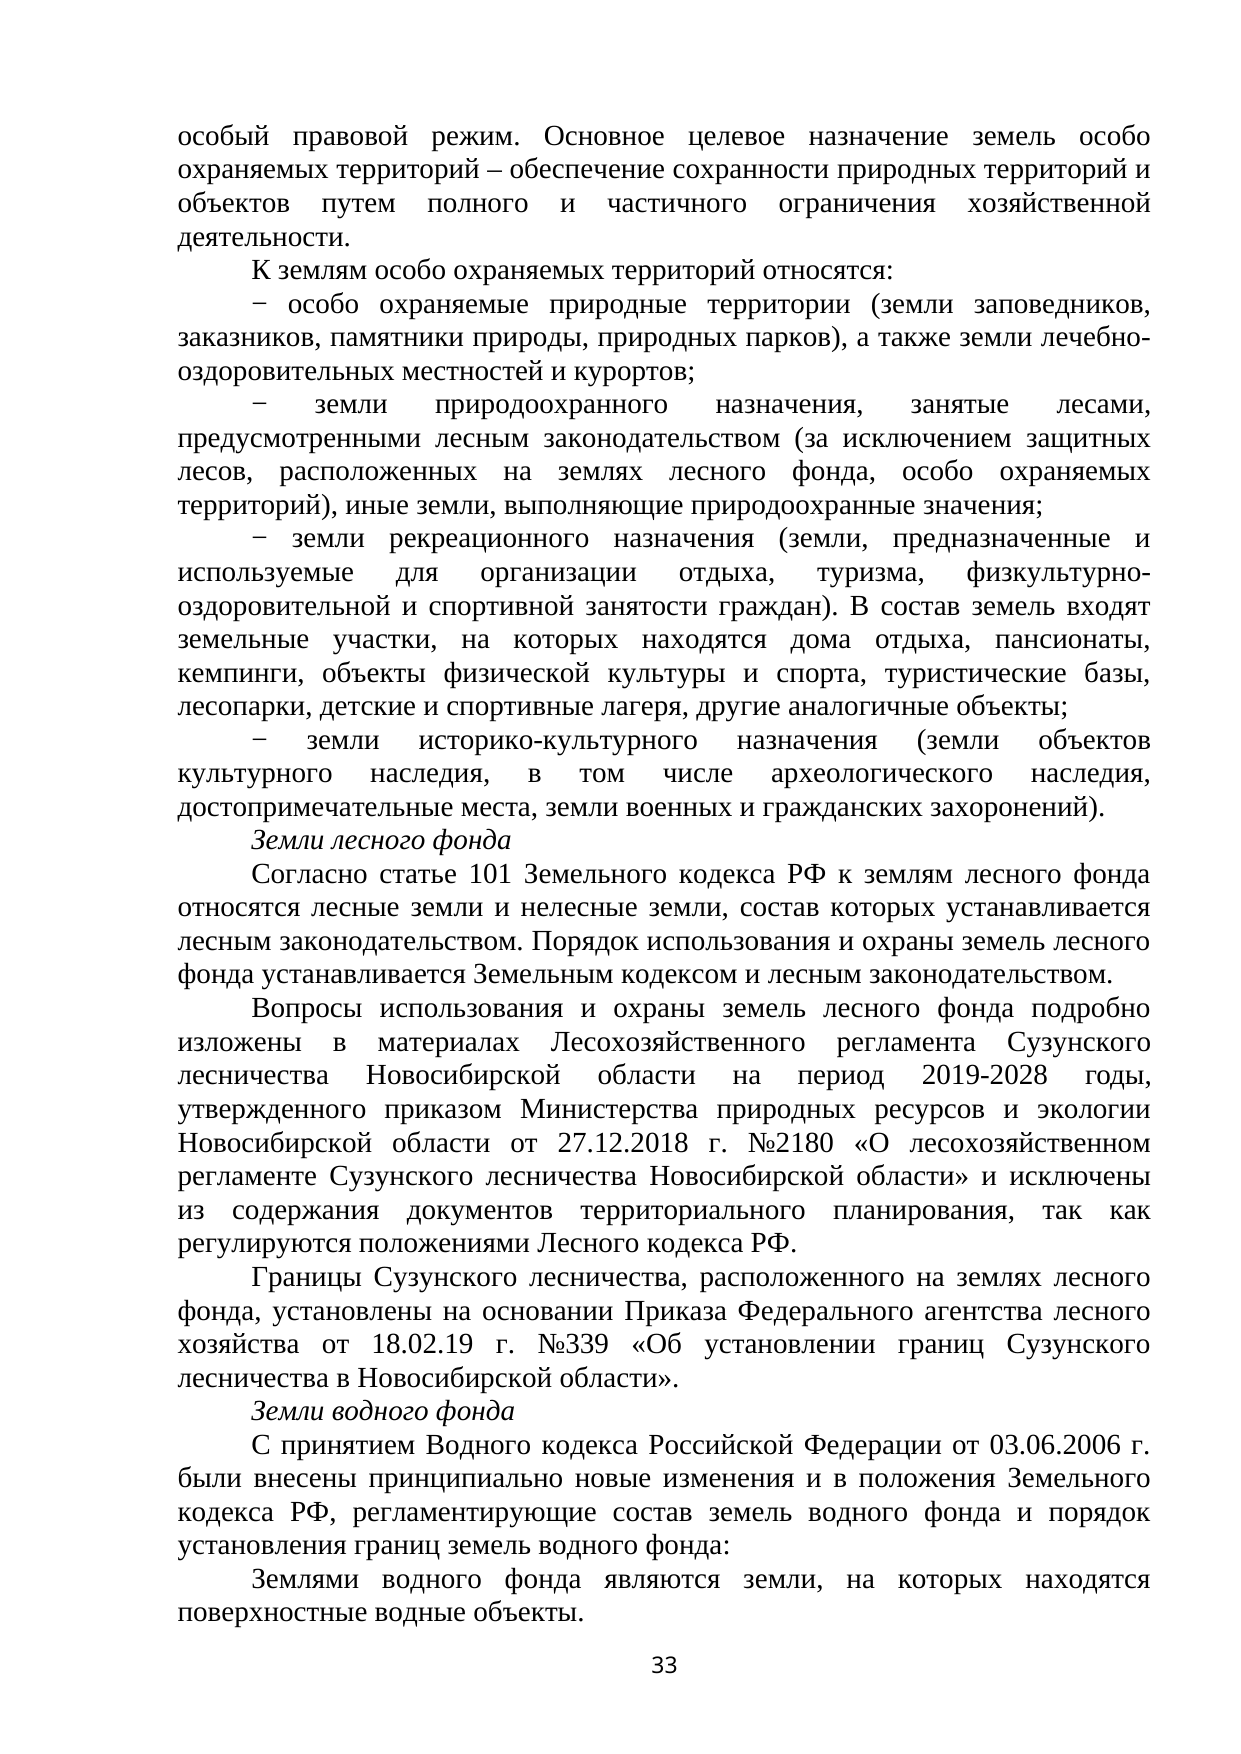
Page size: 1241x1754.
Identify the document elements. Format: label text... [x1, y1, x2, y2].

text − земли рекреационного назначения (земли, предназначенные и используемые для организации отдыха, туризма, физкультурно-оздоровительной и спортивной занятости граждан). В состав земель входят земельные участки, на которых находятся дома отдыха, пансионаты, кемпинги, объекты физической культуры и спорта, туристические базы, лесопарки, детские и спортивные лагеря, другие аналогичные объекты; [177, 521, 1152, 722]
text Земли водного фонда [177, 1393, 1152, 1427]
text − земли природоохранного назначения, занятые лесами, предусмотренными лесным законодательством (за исключением защитных лесов, расположенных на землях лесного фонда, особо охраняемых территорий), иные земли, выполняющие природоохранные значения; [177, 386, 1152, 521]
text Границы Сузунского лесничества, расположенного на землях лесного фонда, установлены на основании Приказа Федерального агентства лесного хозяйства от 18.02.19 г. №339 «Об установлении границ Сузунского лесничества в Новосибирской области». [177, 1259, 1152, 1393]
text Согласно статье 101 Земельного кодекса РФ к землям лесного фонда относятся лесные земли и нелесные земли, состав которых устанавливается лесным законодательством. Порядок использования и охраны земель лесного фонда устанавливается Земельным кодексом и лесным законодательством. [177, 856, 1152, 990]
text − земли историко-культурного назначения (земли объектов культурного наследия, в том числе археологического наследия, достопримечательные места, земли военных и гражданских захоронений). [177, 722, 1152, 822]
text − особо охраняемые природные территории (земли заповедников, заказников, памятники природы, природных парков), а также земли лечебно-оздоровительных местностей и курортов; [177, 286, 1152, 386]
text Вопросы использования и охраны земель лесного фонда подробно изложены в материалах Лесохозяйственного регламента Сузунского лесничества Новосибирской области на период 2019-2028 годы, утвержденного приказом Министерства природных ресурсов и экологии Новосибирской области от 27.12.2018 г. №2180 «О лесохозяйственном регламенте Сузунского лесничества Новосибирской области» и исключены из содержания документов территориального планирования, так как регулируются положениями Лесного кодекса РФ. [177, 990, 1152, 1259]
text К землям особо охраняемых территорий относятся: [177, 252, 1152, 286]
text Земли лесного фонда [177, 822, 1152, 856]
text Землями водного фонда являются земли, на которых находятся поверхностные водные объекты. [177, 1561, 1152, 1628]
text С принятием Водного кодекса Российской Федерации от 03.06.2006 г. были внесены принципиально новые изменения и в положения Земельного кодекса РФ, регламентирующие состав земель водного фонда и порядок установления границ земель водного фонда: [177, 1427, 1152, 1561]
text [177, 118, 1152, 252]
